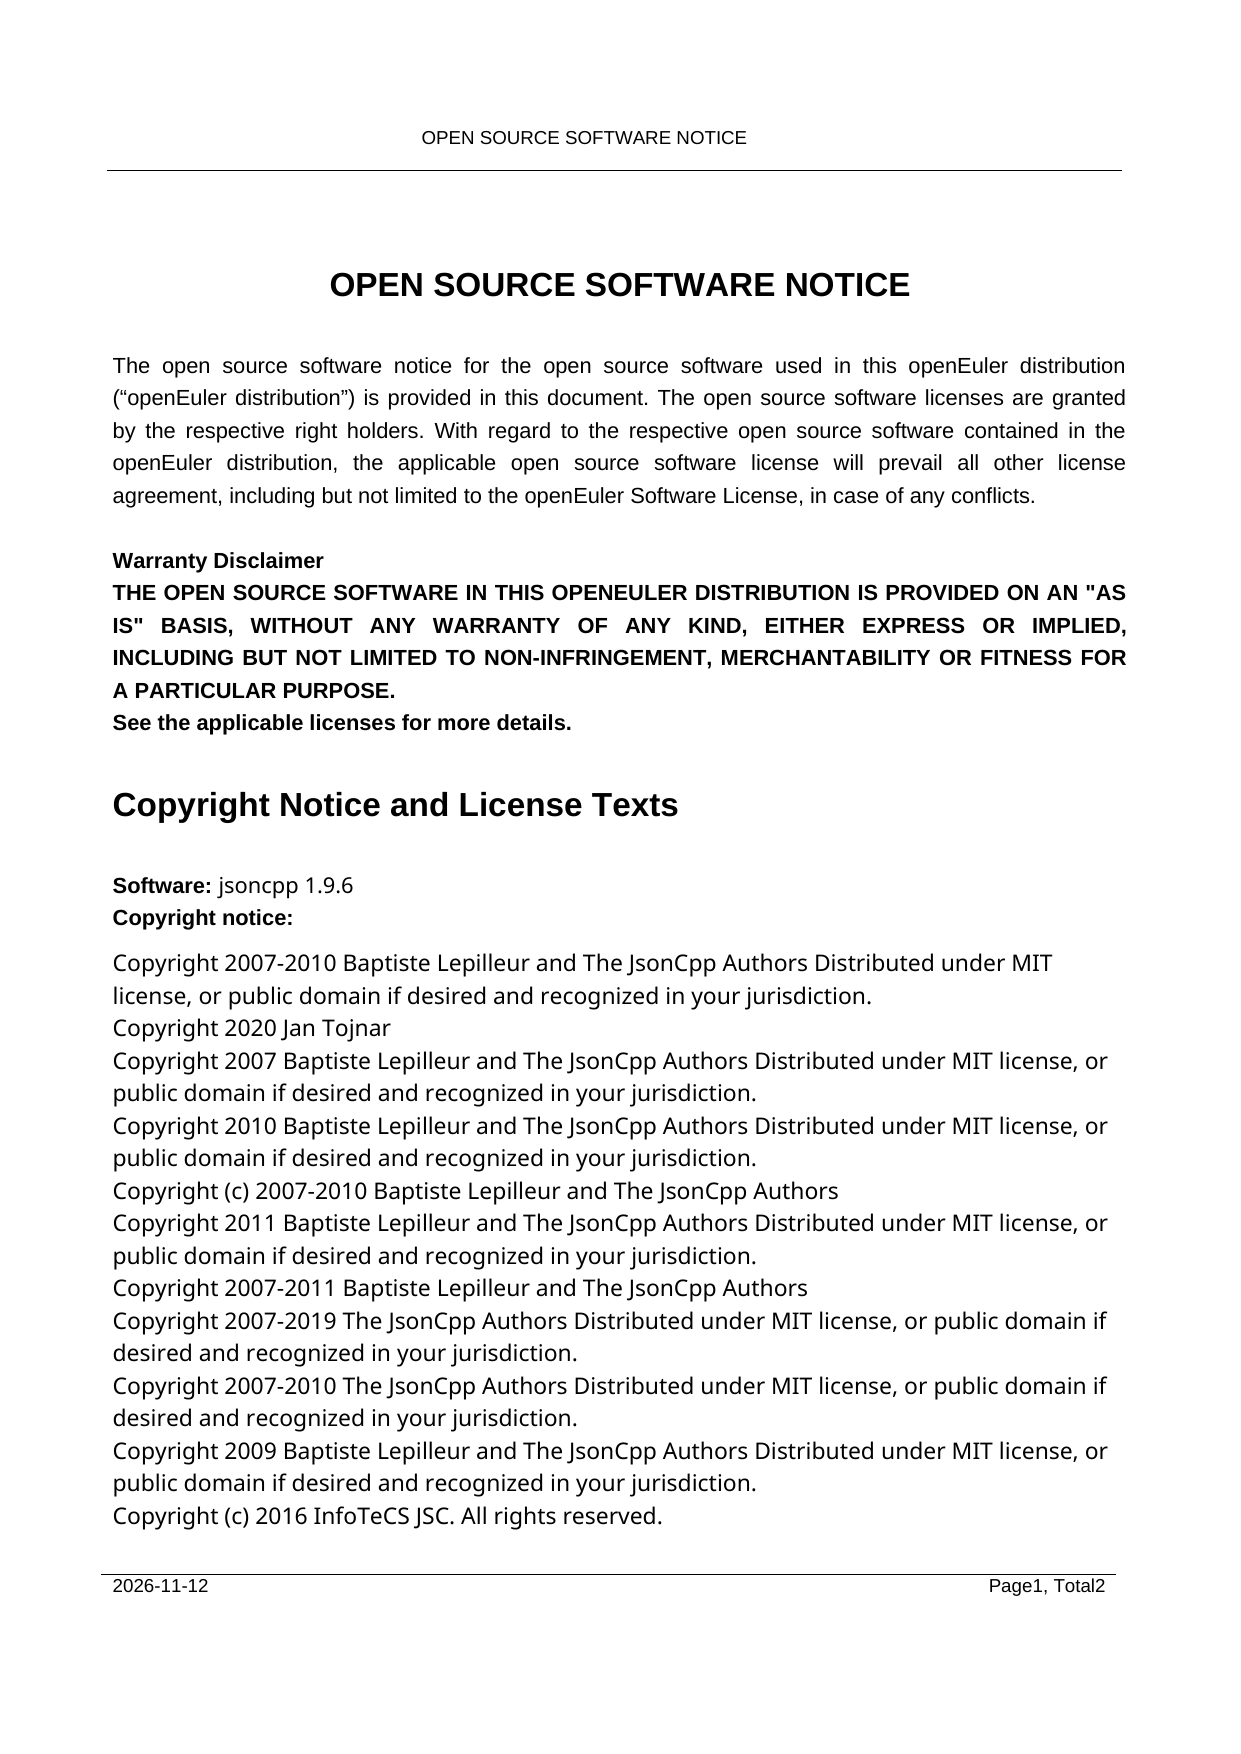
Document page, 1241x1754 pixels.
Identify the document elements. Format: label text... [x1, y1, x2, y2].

text Warranty Disclaimer [112, 544, 1128, 576]
text Copyright 2007-2010 Baptiste Lepilleur and The JsonCpp Authors Distributed under MIT license, or public domain if desired and recognized in your jurisdiction. Copyright 2020 Jan Tojnar Copyright 2007 Baptiste Lepilleur and The JsonCpp Authors Distributed under MIT license, or public domain if desired and recognized in your jurisdiction. Copyright 2010 Baptiste Lepilleur and The JsonCpp Authors Distributed under MIT license, or public domain if desired and recognized in your jurisdiction. Copyright (c) 2007-2010 Baptiste Lepilleur and The JsonCpp Authors Copyright 2011 Baptiste Lepilleur and The JsonCpp Authors Distributed under MIT license, or public domain if desired and recognized in your jurisdiction. Copyright 2007-2011 Baptiste Lepilleur and The JsonCpp Authors Copyright 2007-2019 The JsonCpp Authors Distributed under MIT license, or public domain if desired and recognized in your jurisdiction. Copyright 2007-2010 The JsonCpp Authors Distributed under MIT license, or public domain if desired and recognized in your jurisdiction. Copyright 2009 Baptiste Lepilleur and The JsonCpp Authors Distributed under MIT license, or public domain if desired and recognized in your jurisdiction. Copyright (c) 2016 InfoTeCS JSC. All rights reserved. [112, 947, 1128, 1564]
text The open source software notice for the open source software used in this openEuler distribution (“openEuler distribution”) is provided in this document. The open source software licenses are granted by the respective right holders. With regard to the respective open source software contained in the openEuler distribution, the applicable open source software license will prevail all other license agreement, including but not limited to the openEuler Software License, in case of any conflicts. [112, 349, 1128, 511]
text THE OPEN SOURCE SOFTWARE IN THIS OPENEULER DISTRIBUTION IS PROVIDED ON AN "AS IS" BASIS, WITHOUT ANY WARRANTY OF ANY KIND, EITHER EXPRESS OR IMPLIED, INCLUDING BUT NOT LIMITED TO NON-INFRINGEMENT, MERCHANTABILITY OR FITNESS FOR A PARTICULAR PURPOSE. See the applicable licenses for more details. [112, 576, 1128, 739]
text OPEN SOURCE SOFTWARE NOTICE [112, 251, 1128, 316]
text Copyright notice: [112, 901, 1128, 934]
text Copyright Notice and License Texts [112, 771, 1128, 836]
title Software: jsoncpp 1.9.6 [112, 869, 1128, 901]
